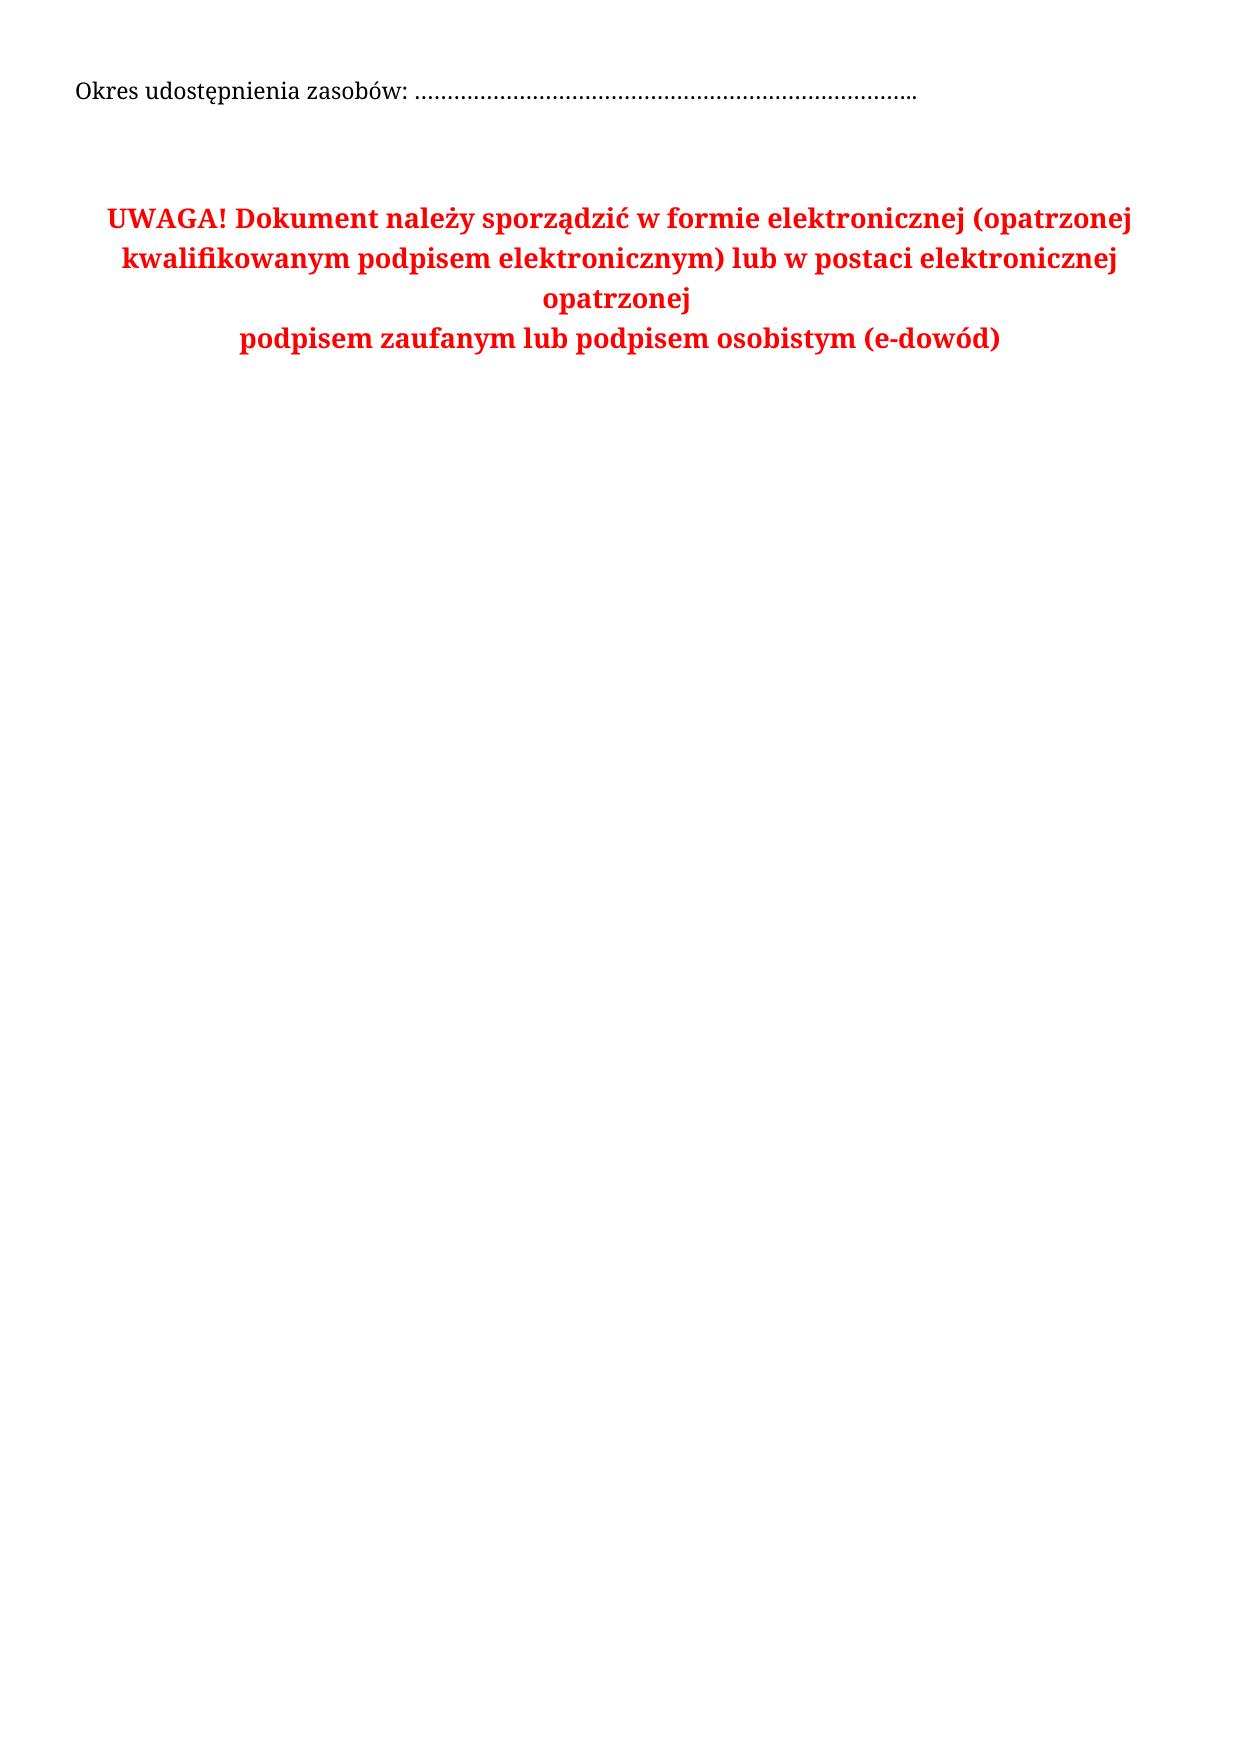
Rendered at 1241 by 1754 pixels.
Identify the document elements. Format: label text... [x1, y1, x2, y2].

text Okres udostępnienia zasobów: ………………………………………………………………….. [75, 75, 1165, 106]
text UWAGA! Dokument należy sporządzić w formie elektronicznej (opatrzonej kwalifikowanym podpisem elektronicznym) lub w postaci elektronicznej opatrzonej podpisem zaufanym lub podpisem osobistym (e-dowód) [75, 200, 1165, 356]
